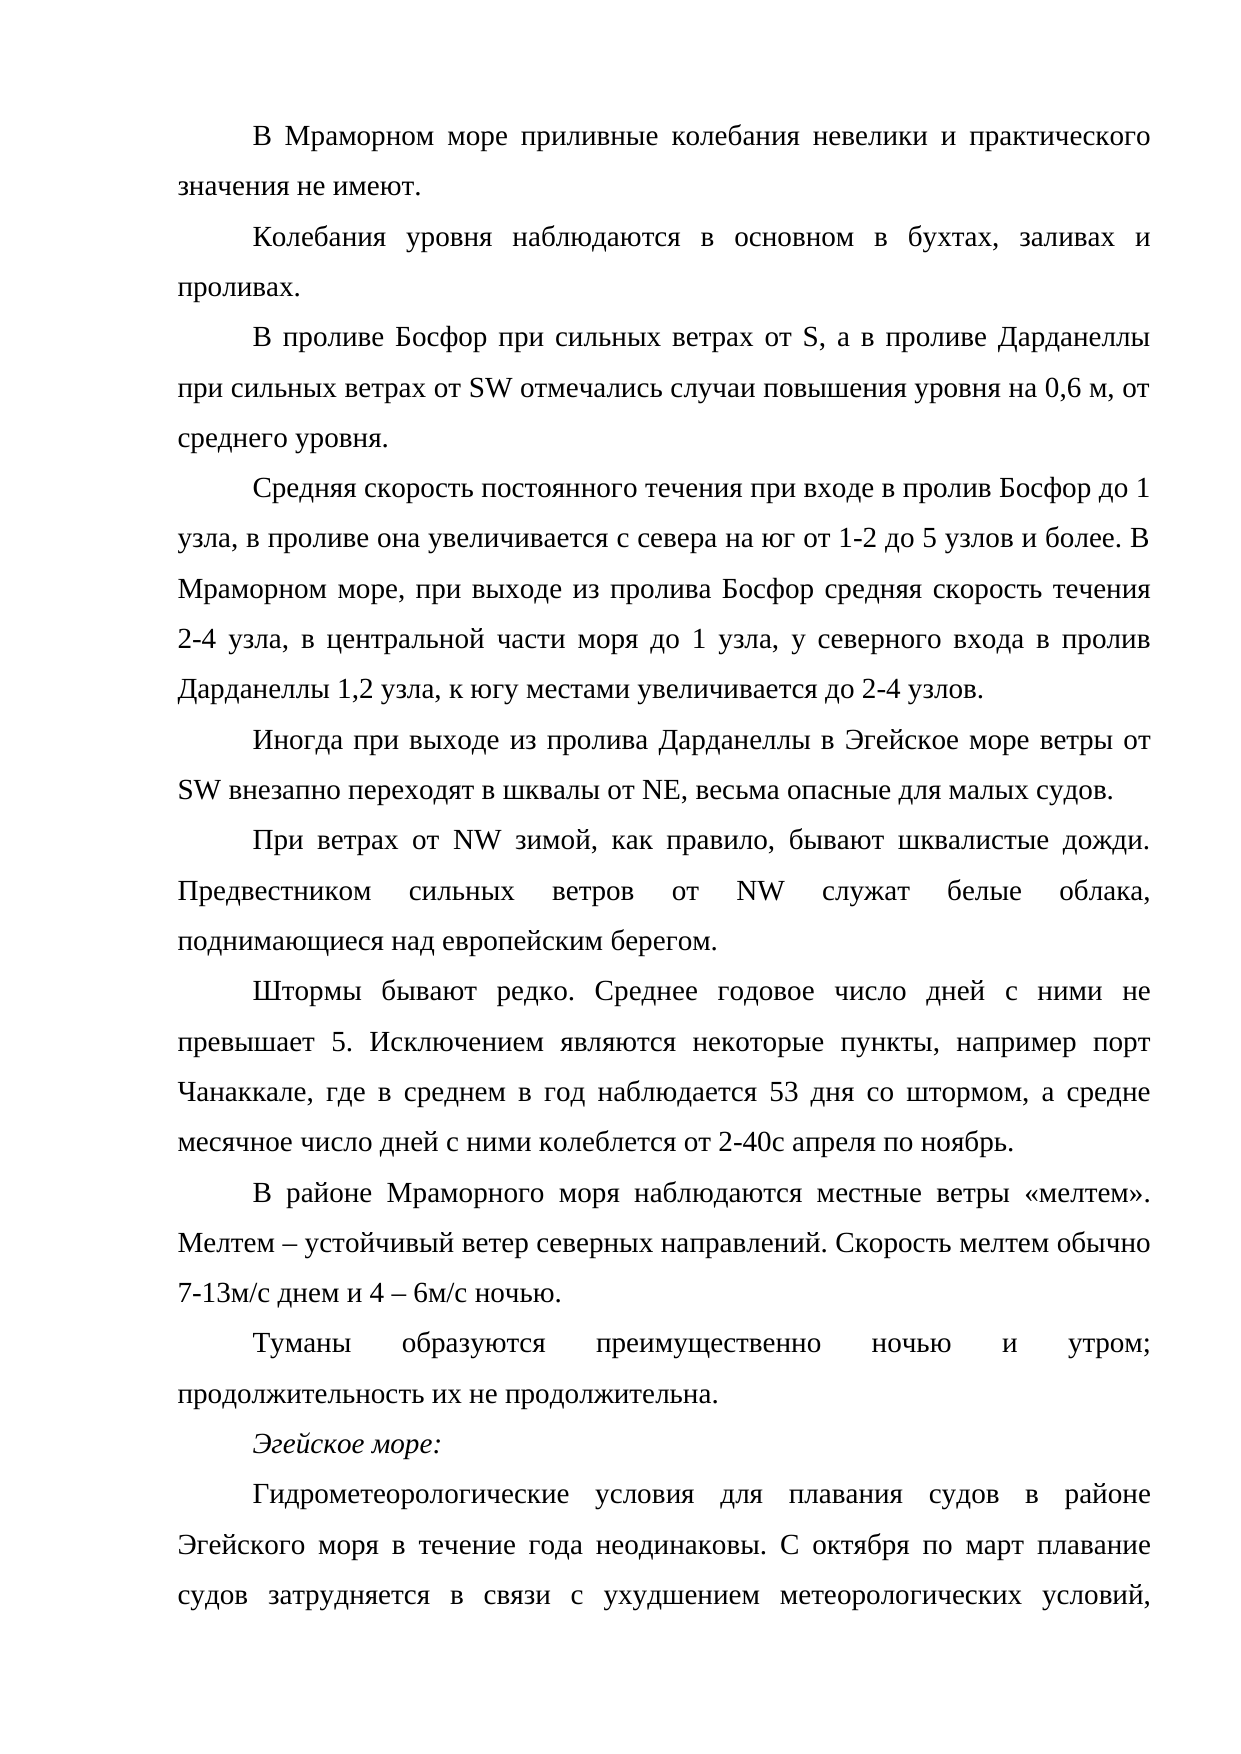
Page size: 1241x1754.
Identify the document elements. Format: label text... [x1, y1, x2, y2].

text Штормы бывают редко. Среднее годовое число дней с ними не превышает 5. Исключением являются некоторые пункты, например порт Чанаккале, где в среднем в год наблюдается 53 дня со штормом, а средне месячное число дней с ними колеблется от 2-40с апреля по ноябрь. [177, 973, 1152, 1158]
text Туманы образуются преимущественно ночью и утром; продолжительность их не продолжительна. [177, 1326, 1152, 1409]
text Эгейское море: [177, 1426, 1152, 1460]
text Колебания уровня наблюдаются в основном в бухтах, заливах и проливах. [177, 219, 1152, 303]
text В Мраморном море приливные колебания невелики и практического значения не имеют. [177, 118, 1152, 202]
text Иногда при выходе из пролива Дарданеллы в Эгейское море ветры от SW внезапно переходят в шквалы от NE, весьма опасные для малых судов. [177, 722, 1152, 806]
text В проливе Босфор при сильных ветрах от S, а в проливе Дарданеллы при сильных ветрах от SW отмечались случаи повышения уровня на 0,6 м, от среднего уровня. [177, 319, 1152, 453]
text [177, 1477, 1152, 1611]
text При ветрах от NW зимой, как правило, бывают шквалистые дожди. Предвестником сильных ветров от NW служат белые облака, поднимающиеся над европейским берегом. [177, 822, 1152, 957]
text В районе Мраморного моря наблюдаются местные ветры «мелтем». Мелтем – устойчивый ветер северных направлений. Скорость мелтем обычно 7-13м/с днем и 4 – 6м/с ночью. [177, 1175, 1152, 1309]
text Средняя скорость постоянного течения при входе в пролив Босфор до 1 узла, в проливе она увеличивается с севера на юг от 1-2 до 5 узлов и более. В Мраморном море, при выходе из пролива Босфор средняя скорость течения 2-4 узла, в центральной части моря до 1 узла, у северного входа в пролив Дарданеллы 1,2 узла, к югу местами увеличивается до 2-4 узлов. [177, 470, 1152, 705]
